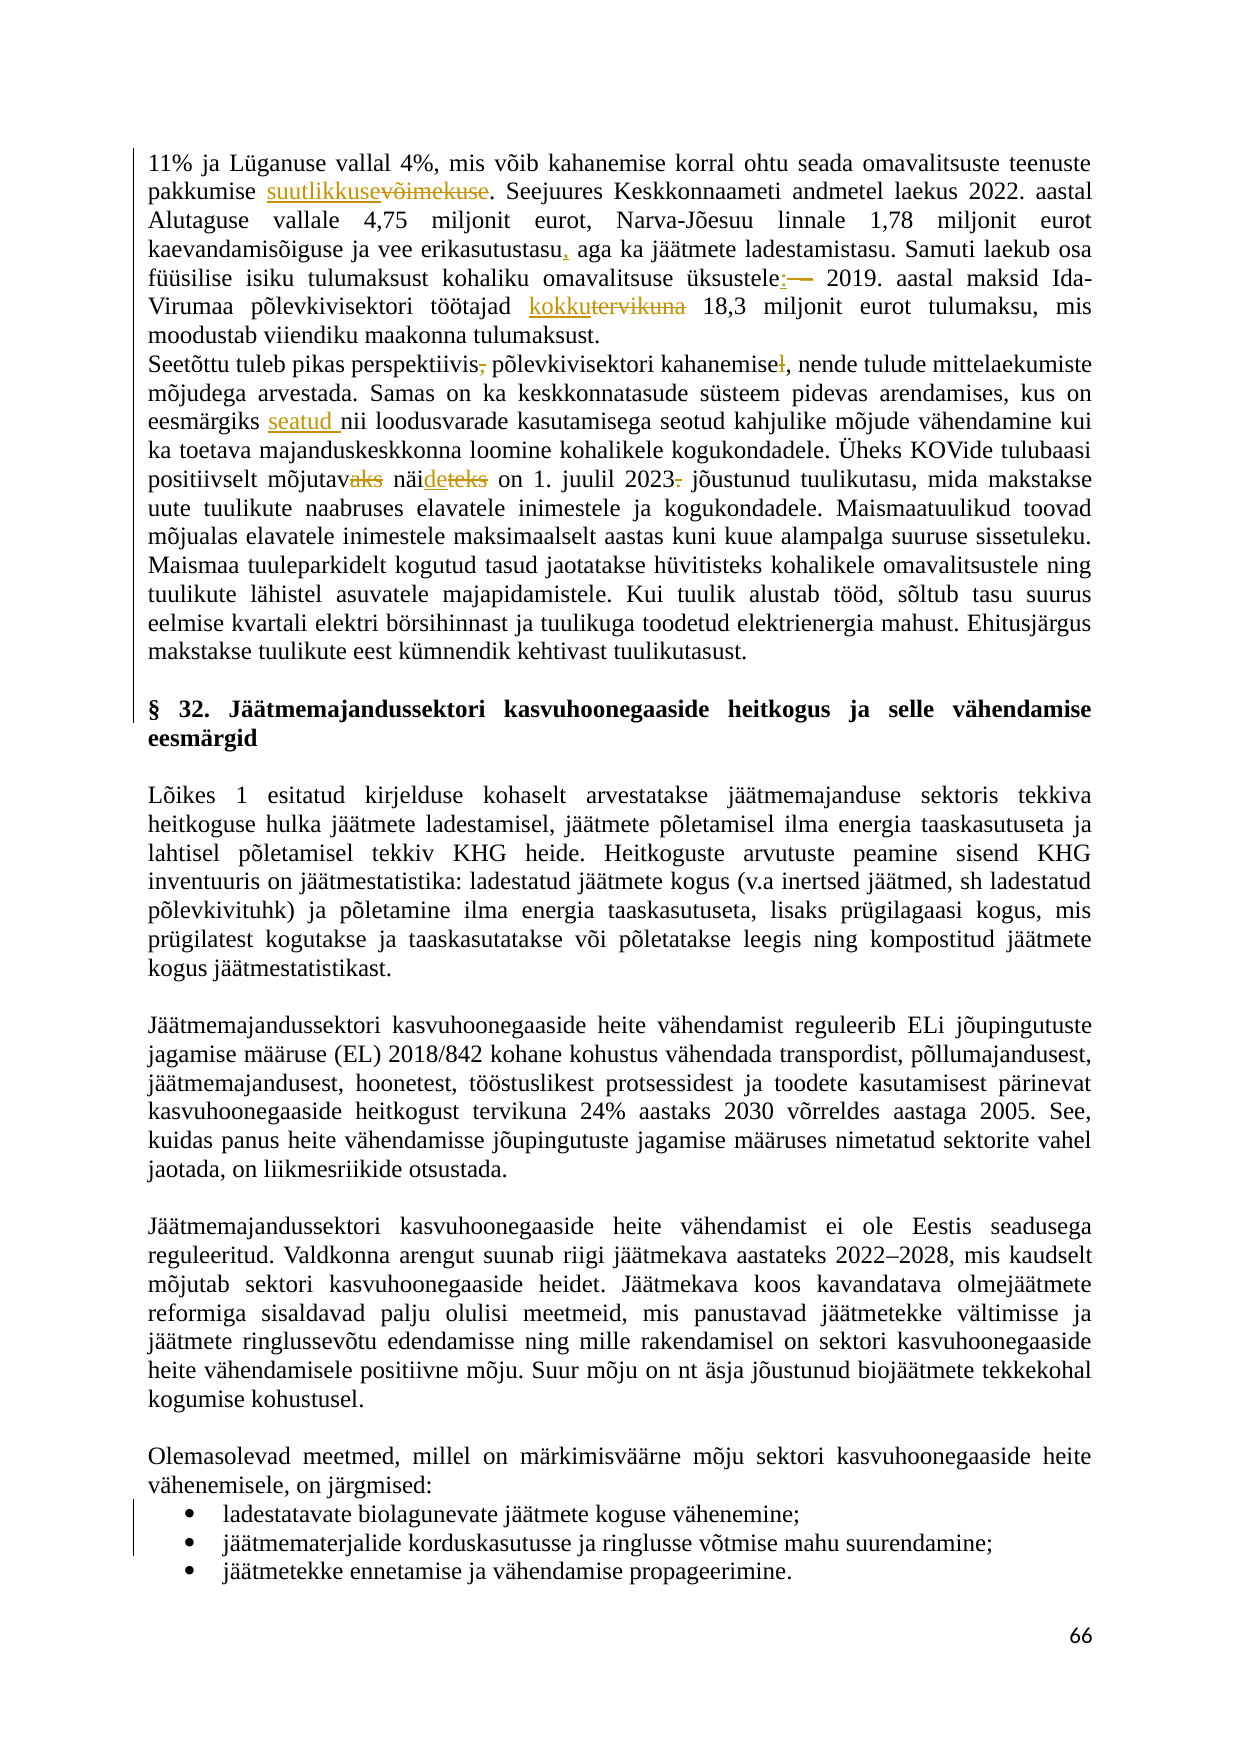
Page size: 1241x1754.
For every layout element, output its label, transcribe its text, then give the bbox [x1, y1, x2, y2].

text § 32. Jäätmemajandussektori kasvuhoonegaaside heitkogus ja selle vähendamise eesmärgid [148, 694, 1092, 751]
text Seetõttu tuleb pikas perspektiivis põlevkivisektori kahanemise, nende tulude mittelaekumiste mõjudega arvestada. Samas on ka keskkonnatasude süsteem pidevas arendamises, kus on eesmärgiks nii loodusvarade kasutamisega seotud kahjulike mõjude vähendamine kui ka toetava majanduskeskkonna loomine kohalikele kogukondadele. Üheks KOVide tulubaasi positiivselt mõjutav näi on 1. juulil 2023 jõustunud tuulikutasu, mida makstakse uute tuulikute naabruses elavatele inimestele ja kogukondadele. Maismaatuulikud toovad mõjualas elavatele inimestele maksimaalselt aastas kuni kuue alampalga suuruse sissetuleku. Maismaa tuuleparkidelt kogutud tasud jaotatakse hüvitisteks kohalikele omavalitsustele ning tuulikute lähistel asuvatele majapidamistele. Kui tuulik alustab tööd, sõltub tasu suurus eelmise kvartali elektri börsihinnast ja tuulikuga toodetud elektrienergia mahust. Ehitusjärgus makstakse tuulikute eest kümnendik kehtivast tuulikutasust. [148, 349, 1092, 665]
text Jäätmemajandussektori kasvuhoonegaaside heite vähendamist ei ole Eestis seadusega reguleeritud. Valdkonna arengut suunab riigi jäätmekava aastateks 2022–2028, mis kaudselt mõjutab sektori kasvuhoonegaaside heidet. Jäätmekava koos kavandatava olmejäätmete reformiga sisaldavad palju olulisi meetmeid, mis panustavad jäätmetekke vältimisse ja jäätmete ringlussevõtu edendamisse ning mille rakendamisel on sektori kasvuhoonegaaside heite vähendamisele positiivne mõju. Suur mõju on nt äsja jõustunud biojäätmete tekkekohal kogumise kohustusel. [148, 1211, 1092, 1413]
list jäätmetekke ennetamise ja vähendamise propageerimine. [185, 1556, 1092, 1585]
list ladestatavate biolagunevate jäätmete koguse vähenemine; [185, 1499, 1092, 1528]
list jäätmematerjalide korduskasutusse ja ringlusse võtmise mahu suurendamine; [185, 1528, 1092, 1556]
text Jäätmemajandussektori kasvuhoonegaaside heite vähendamist reguleerib ELi jõupingutuste jagamise määruse (EL) 2018/842 kohane kohustus vähendada transpordist, põllumajandusest, jäätmemajandusest, hoonetest, tööstuslikest protsessidest ja toodete kasutamisest pärinevat kasvuhoonegaaside heitkogust tervikuna 24% aastaks 2030 võrreldes aastaga 2005. See, kuidas panus heite vähendamisse jõupingutuste jagamise määruses nimetatud sektorite vahel jaotada, on liikmesriikide otsustada. [148, 1010, 1092, 1183]
text Lõikes 1 esitatud kirjelduse kohaselt arvestatakse jäätmemajanduse sektoris tekkiva heitkoguse hulka jäätmete ladestamisel, jäätmete põletamisel ilma energia taaskasutuseta ja lahtisel põletamisel tekkiv KHG heide. Heitkoguste arvutuste peamine sisend KHG inventuuris on jäätmestatistika: ladestatud jäätmete kogus (v.a inertsed jäätmed, sh ladestatud põlevkivituhk) ja põletamine ilma energia taaskasutuseta, lisaks prügilagaasi kogus, mis prügilatest kogutakse ja taaskasutatakse või põletatakse leegis ning kompostitud jäätmete kogus jäätmestatistikast. [148, 780, 1092, 981]
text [148, 148, 1092, 349]
text Olemasolevad meetmed, millel on märkimisväärne mõju sektori kasvuhoonegaaside heite vähenemisele, on järgmised: [148, 1441, 1092, 1499]
